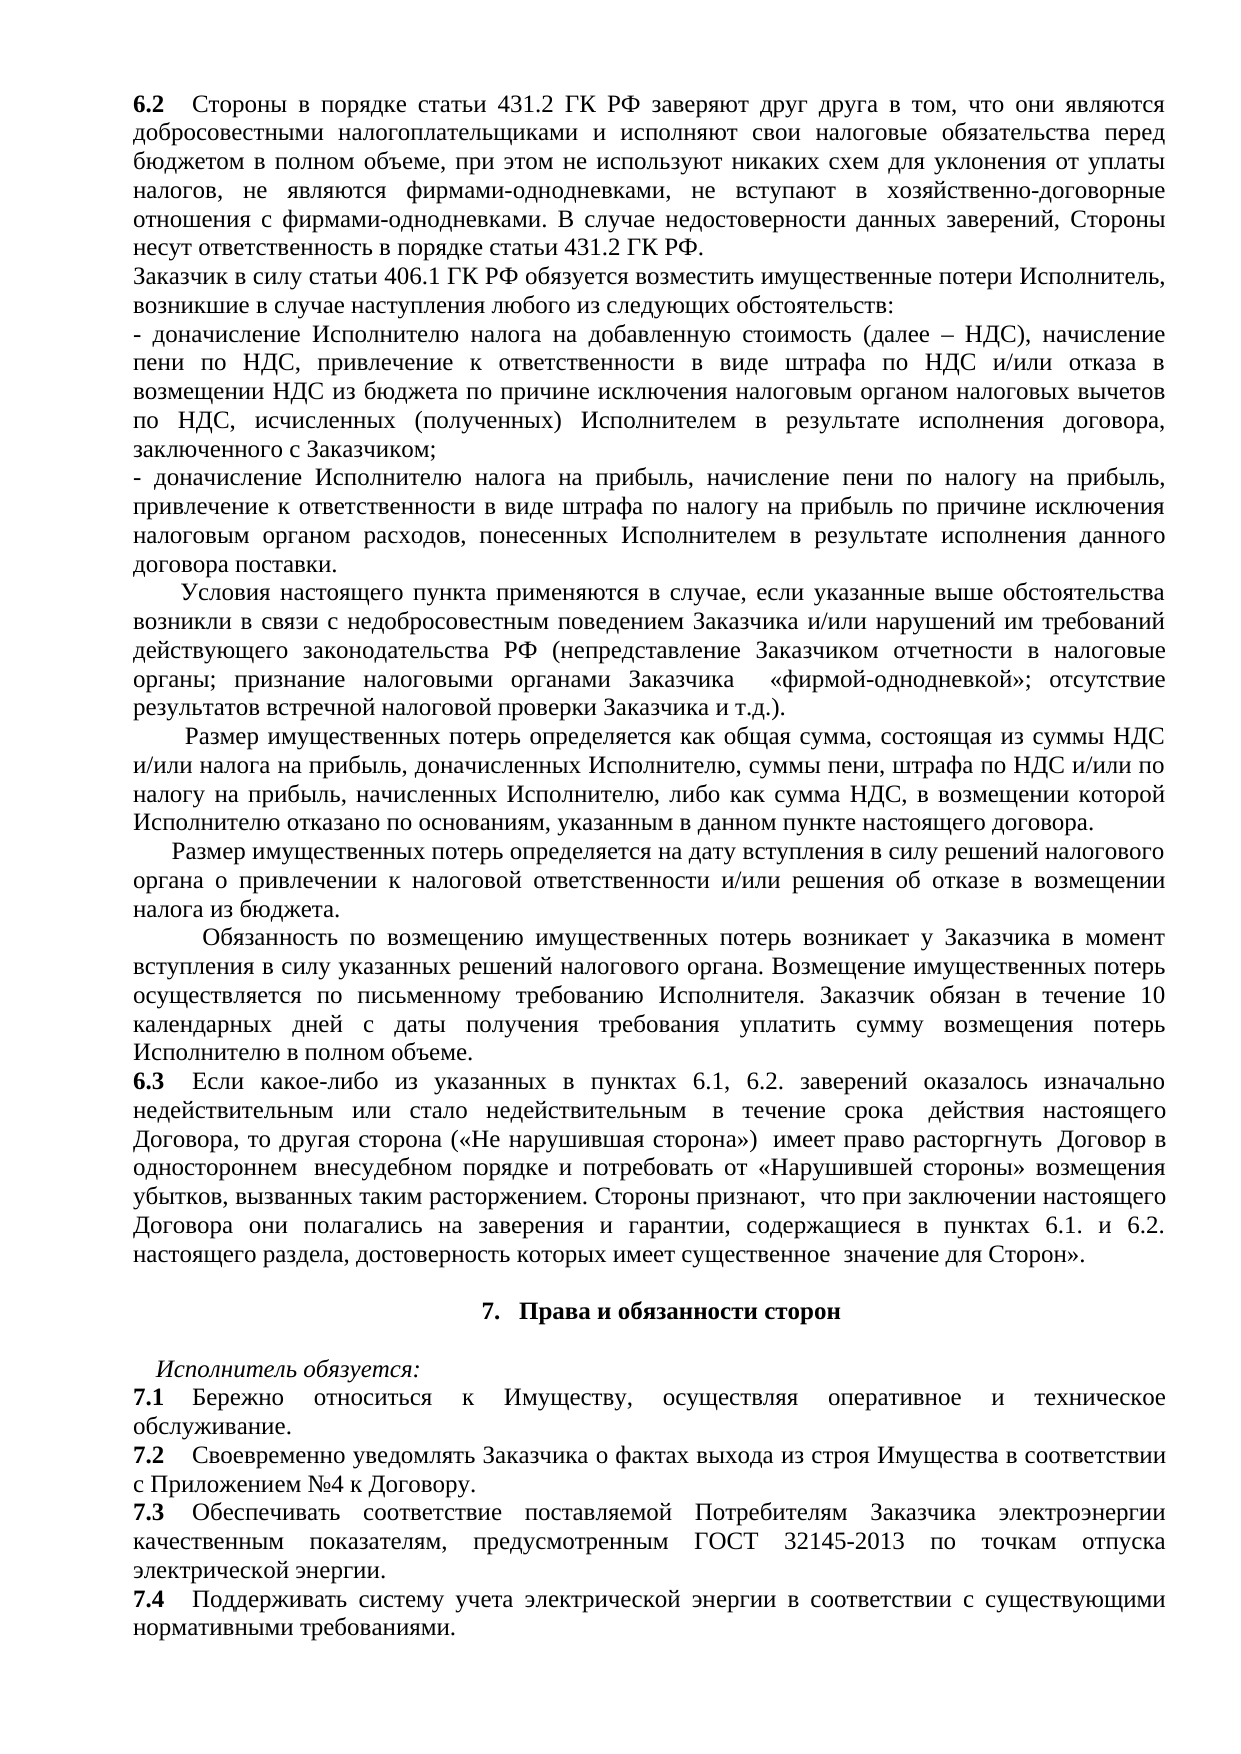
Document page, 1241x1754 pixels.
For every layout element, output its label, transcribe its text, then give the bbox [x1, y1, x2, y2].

text Условия настоящего пункта применяются в случае, если указанные выше обстоятельства возникли в связи с недобросовестным поведением Заказчика и/или нарушений им требований действующего законодательства РФ (непредставление Заказчиком отчетности в налоговые органы; признание налоговыми органами Заказчика «фирмой-однодневкой»; отсутствие результатов встречной налоговой проверки Заказчика и т.д.). [133, 577, 1167, 721]
text Заказчик в силу статьи 406.1 ГК РФ обязуется возместить имущественные потери Исполнитель, возникшие в случае наступления любого из следующих обстоятельств: [133, 261, 1167, 319]
list Поддерживать систему учета электрической энергии в соответствии с существующими нормативными требованиями. [133, 1584, 1167, 1641]
text Размер имущественных потерь определяется как общая сумма, состоящая из суммы НДС и/или налога на прибыль, доначисленных Исполнителю, суммы пени, штрафа по НДС и/или по налогу на прибыль, начисленных Исполнителю, либо как сумма НДС, в возмещении которой Исполнителю отказано по основаниям, указанным в данном пункте настоящего договора. [133, 721, 1167, 836]
list Права и обязанности сторон [156, 1296, 1167, 1325]
text Размер имущественных потерь определяется на дату вступления в силу решений налогового органа о привлечении к налоговой ответственности и/или решения об отказе в возмещении налога из бюджета. [133, 836, 1167, 922]
text Исполнитель обязуется: [118, 1354, 1167, 1382]
list Если какое-либо из указанных в пунктах 6.1, 6.2. заверений оказалось изначально недействительным или стало недействительным в течение срока действия настоящего Договора, то другая сторона («Не нарушившая сторона») имеет право расторгнуть Договор в одностороннем внесудебном порядке и потребовать от «Нарушившей стороны» возмещения убытков, вызванных таким расторжением. Стороны признают, что при заключении настоящего Договора они полагались на заверения и гарантии, содержащиеся в пунктах 6.1. и 6.2. настоящего раздела, достоверность которых имеет существенное значение для Сторон». [133, 1066, 1167, 1267]
list Бережно относиться к Имуществу, осуществляя оперативное и техническое обслуживание. [133, 1382, 1167, 1440]
text - доначисление Исполнителю налога на добавленную стоимость (далее – НДС), начисление пени по НДС, привлечение к ответственности в виде штрафа по НДС и/или отказа в возмещении НДС из бюджета по причине исключения налоговым органом налоговых вычетов по НДС, исчисленных (полученных) Исполнителем в результате исполнения договора, заключенного с Заказчиком; [133, 319, 1167, 462]
text - доначисление Исполнителю налога на прибыль, начисление пени по налогу на прибыль, привлечение к ответственности в виде штрафа по налогу на прибыль по причине исключения налоговым органом расходов, понесенных Исполнителем в результате исполнения данного договора поставки. [133, 462, 1167, 577]
list Стороны в порядке статьи 431.2 ГК РФ заверяют друг друга в том, что они являются добросовестными налогоплательщиками и исполняют свои налоговые обязательства перед бюджетом в полном объеме, при этом не используют никаких схем для уклонения от уплаты налогов, не являются фирмами-однодневками, не вступают в хозяйственно-договорные отношения с фирмами-однодневками. В случае недостоверности данных заверений, Стороны несут ответственность в порядке статьи 431.2 ГК РФ. [133, 89, 1167, 261]
text Обязанность по возмещению имущественных потерь возникает у Заказчика в момент вступления в силу указанных решений налогового органа. Возмещение имущественных потерь осуществляется по письменному требованию Исполнителя. Заказчик обязан в течение 10 календарных дней с даты получения требования уплатить сумму возмещения потерь Исполнителю в полном объеме. [133, 922, 1167, 1066]
list Своевременно уведомлять Заказчика о фактах выхода из строя Имущества в соответствии с Приложением №4 к Договору. [133, 1440, 1167, 1497]
list Обеспечивать соответствие поставляемой Потребителям Заказчика электроэнергии качественным показателям, предусмотренным ГОСТ 32145-2013 по точкам отпуска электрической энергии. [133, 1497, 1167, 1584]
